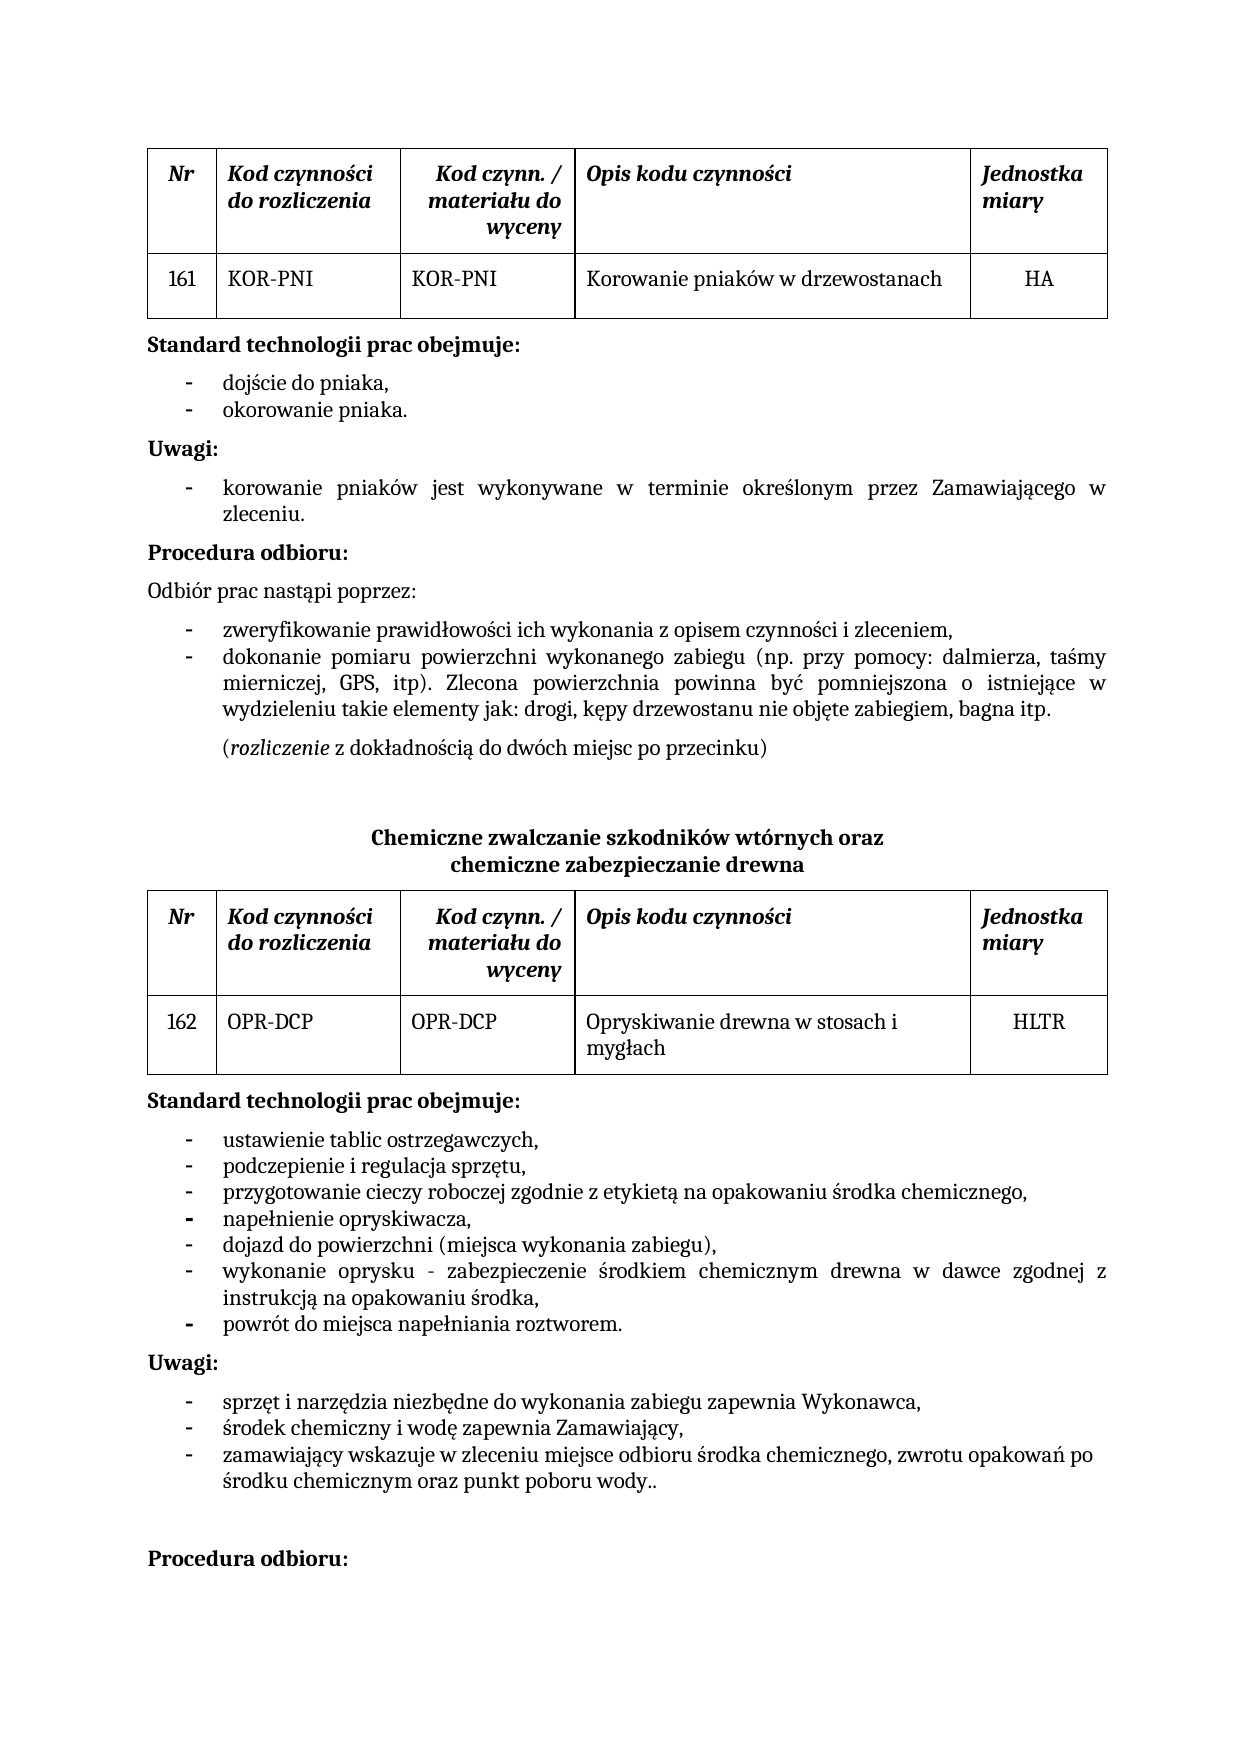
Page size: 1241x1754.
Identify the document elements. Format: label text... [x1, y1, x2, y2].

list napełnienie opryskiwacza, [185, 1206, 1107, 1232]
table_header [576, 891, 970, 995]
list powrót do miejsca napełniania roztworem. [185, 1311, 1107, 1337]
list zamawiający wskazuje w zleceniu miejsce odbioru środka chemicznego, zwrotu opakowań po środku chemicznym oraz punkt poboru wody.. [185, 1441, 1107, 1494]
list ustawienie tablic ostrzegawczych, [185, 1126, 1107, 1153]
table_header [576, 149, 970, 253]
list dokonanie pomiaru powierzchni wykonanego zabiegu (np. przy pomocy: dalmierza, taśmy mierniczej, GPS, itp). Zlecona powierzchnia powinna być pomniejszona o istniejące w wydzieleniu takie elementy jak: drogi, kępy drzewostanu nie objęte zabiegiem, bagna itp. [185, 643, 1107, 723]
text Procedura odbioru: [148, 539, 1107, 566]
text Standard technologii prac obejmuje: [148, 331, 1107, 358]
list okorowanie pniaka. [185, 397, 1107, 423]
text (rozliczenie z dokładnością do dwóch miejsc po przecinku) [148, 735, 1107, 761]
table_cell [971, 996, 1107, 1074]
list podczepienie i regulacja sprzętu, [185, 1153, 1107, 1179]
list przygotowanie cieczy roboczej zgodnie z etykietą na opakowaniu środka chemicznego, [185, 1179, 1107, 1206]
list korowanie pniaków jest wykonywane w terminie określonym przez Zamawiającego w zleceniu. [185, 474, 1107, 527]
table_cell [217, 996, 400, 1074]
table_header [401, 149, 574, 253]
list dojście do pniaka, [185, 370, 1107, 397]
text Chemiczne zwalczanie szkodników wtórnych oraz chemiczne zabezpieczanie drewna [148, 825, 1107, 878]
text Standard technologii prac obejmuje: [148, 1088, 1107, 1114]
list sprzęt i narzędzia niezbędne do wykonania zabiegu zapewnia Wykonawca, [185, 1389, 1107, 1415]
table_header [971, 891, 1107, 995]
list wykonanie oprysku - zabezpieczenie środkiem chemicznym drewna w dawce zgodnej z instrukcją na opakowaniu środka, [185, 1258, 1107, 1311]
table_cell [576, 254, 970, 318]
list zweryfikowanie prawidłowości ich wykonania z opisem czynności i zleceniem, [185, 617, 1107, 643]
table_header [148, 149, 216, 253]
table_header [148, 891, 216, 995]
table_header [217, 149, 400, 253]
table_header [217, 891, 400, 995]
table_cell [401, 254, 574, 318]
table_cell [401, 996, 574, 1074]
text Uwagi: [148, 1350, 1107, 1376]
text Procedura odbioru: [148, 1545, 1107, 1572]
list środek chemiczny i wodę zapewnia Zamawiający, [185, 1415, 1107, 1441]
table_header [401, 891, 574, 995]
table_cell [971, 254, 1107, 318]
text Uwagi: [148, 435, 1107, 462]
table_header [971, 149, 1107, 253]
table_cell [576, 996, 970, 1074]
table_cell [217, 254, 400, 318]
list dojazd do powierzchni (miejsca wykonania zabiegu), [185, 1232, 1107, 1258]
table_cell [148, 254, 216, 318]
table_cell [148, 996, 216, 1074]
text Odbiór prac nastąpi poprzez: [148, 578, 1107, 605]
